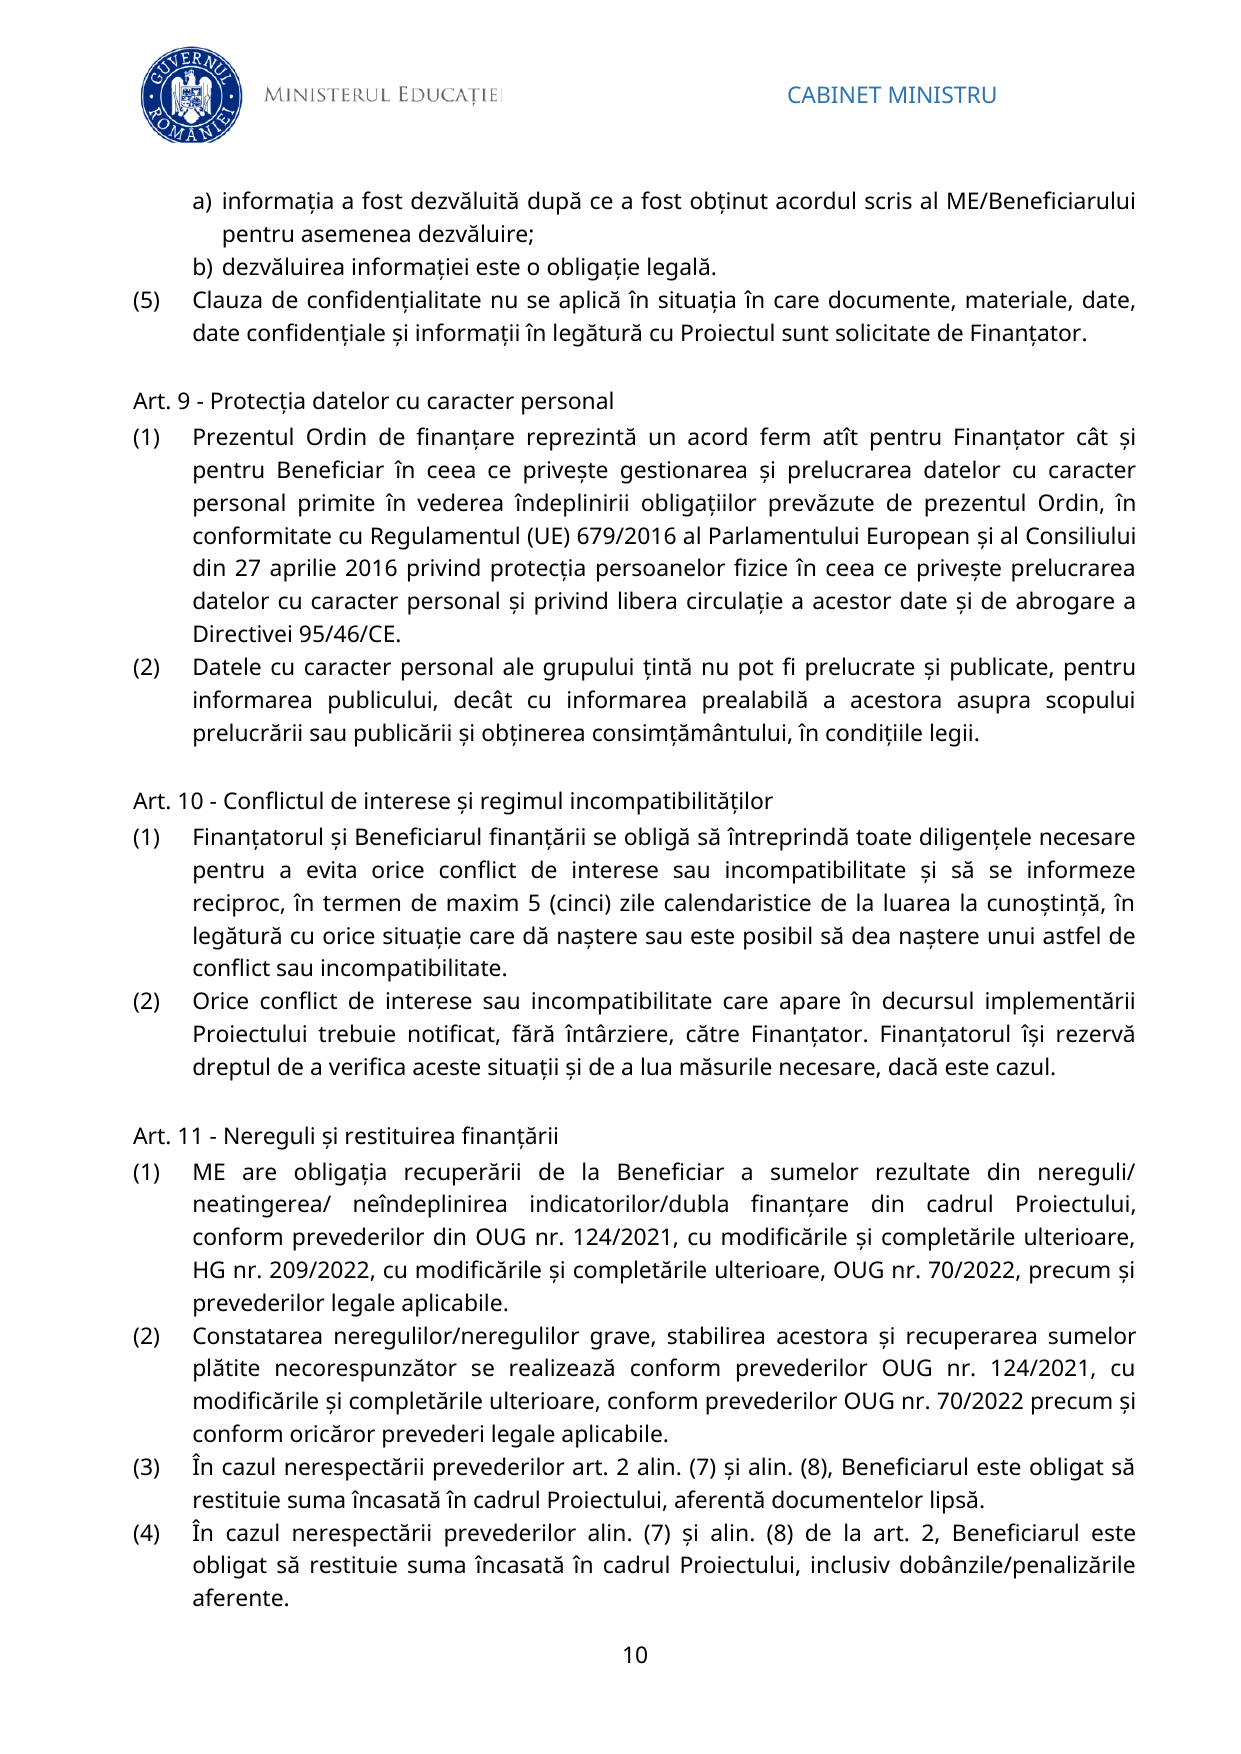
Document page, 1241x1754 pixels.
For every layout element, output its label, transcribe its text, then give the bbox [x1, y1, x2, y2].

text Art. 11 - Nereguli și restituirea finanțării [133, 1119, 1137, 1151]
list Orice conflict de interese sau incompatibilitate care apare în decursul implementării Proiectului trebuie notificat, fără întârziere, către Finanțator. Finanțatorul își rezervă dreptul de a verifica aceste situații și de a lua măsurile necesare, dacă este cazul. [133, 985, 1137, 1082]
text Art. 10 - Conflictul de interese și regimul incompatibilităților [133, 785, 1137, 816]
list În cazul nerespectării prevederilor art. 2 alin. (7) și alin. (8), Beneficiarul este obligat să restituie suma încasată în cadrul Proiectului, aferentă documentelor lipsă. [133, 1451, 1137, 1515]
list dezvăluirea informației este o obligație legală. [192, 251, 1137, 282]
picture [139, 45, 502, 142]
text Art. 9 - Protecția datelor cu caracter personal [133, 385, 1137, 416]
list ME are obligația recuperării de la Beneficiar a sumelor rezultate din nereguli/ neatingerea/ neîndeplinirea indicatorilor/dubla finanțare din cadrul Proiectului, conform prevederilor din OUG nr. 124/2021, cu modificările și completările ulterioare, HG nr. 209/2022, cu modificările și completările ulterioare, OUG nr. 70/2022, precum și prevederilor legale aplicabile. [133, 1156, 1137, 1318]
list Finanțatorul și Beneficiarul finanțării se obligă să întreprindă toate diligențele necesare pentru a evita orice conflict de interese sau incompatibilitate și să se informeze reciproc, în termen de maxim 5 (cinci) zile calendaristice de la luarea la cunoștință, în legătură cu orice situație care dă naștere sau este posibil să dea naștere unui astfel de conflict sau incompatibilitate. [133, 821, 1137, 984]
list informația a fost dezvăluită după ce a fost obținut acordul scris al ME/Beneficiarului pentru asemenea dezvăluire; [192, 185, 1137, 249]
list Constatarea neregulilor/neregulilor grave, stabilirea acestora și recuperarea sumelor plătite necorespunzător se realizează conform prevederilor OUG nr. 124/2021, cu modificările și completările ulterioare, conform prevederilor OUG nr. 70/2022 precum și conform oricăror prevederi legale aplicabile. [133, 1319, 1137, 1449]
list Datele cu caracter personal ale grupului țintă nu pot fi prelucrate și publicate, pentru informarea publicului, decât cu informarea prealabilă a acestora asupra scopului prelucrării sau publicării și obținerea consimțământului, în condițiile legii. [133, 651, 1137, 748]
list În cazul nerespectării prevederilor alin. (7) și alin. (8) de la art. 2, Beneficiarul este obligat să restituie suma încasată în cadrul Proiectului, inclusiv dobânzile/penalizările aferente. [133, 1516, 1137, 1613]
list Clauza de confidențialitate nu se aplică în situația în care documente, materiale, date, date confidențiale și informații în legătură cu Proiectul sunt solicitate de Finanțator. [133, 284, 1137, 348]
list Prezentul Ordin de finanțare reprezintă un acord ferm atît pentru Finanțator cât și pentru Beneficiar în ceea ce privește gestionarea și prelucrarea datelor cu caracter personal primite în vederea îndeplinirii obligațiilor prevăzute de prezentul Ordin, în conformitate cu Regulamentul (UE) 679/2016 al Parlamentului European şi al Consiliului din 27 aprilie 2016 privind protecția persoanelor fizice în ceea ce privește prelucrarea datelor cu caracter personal și privind libera circulație a acestor date și de abrogare a Directivei 95/46/CE. [133, 421, 1137, 649]
